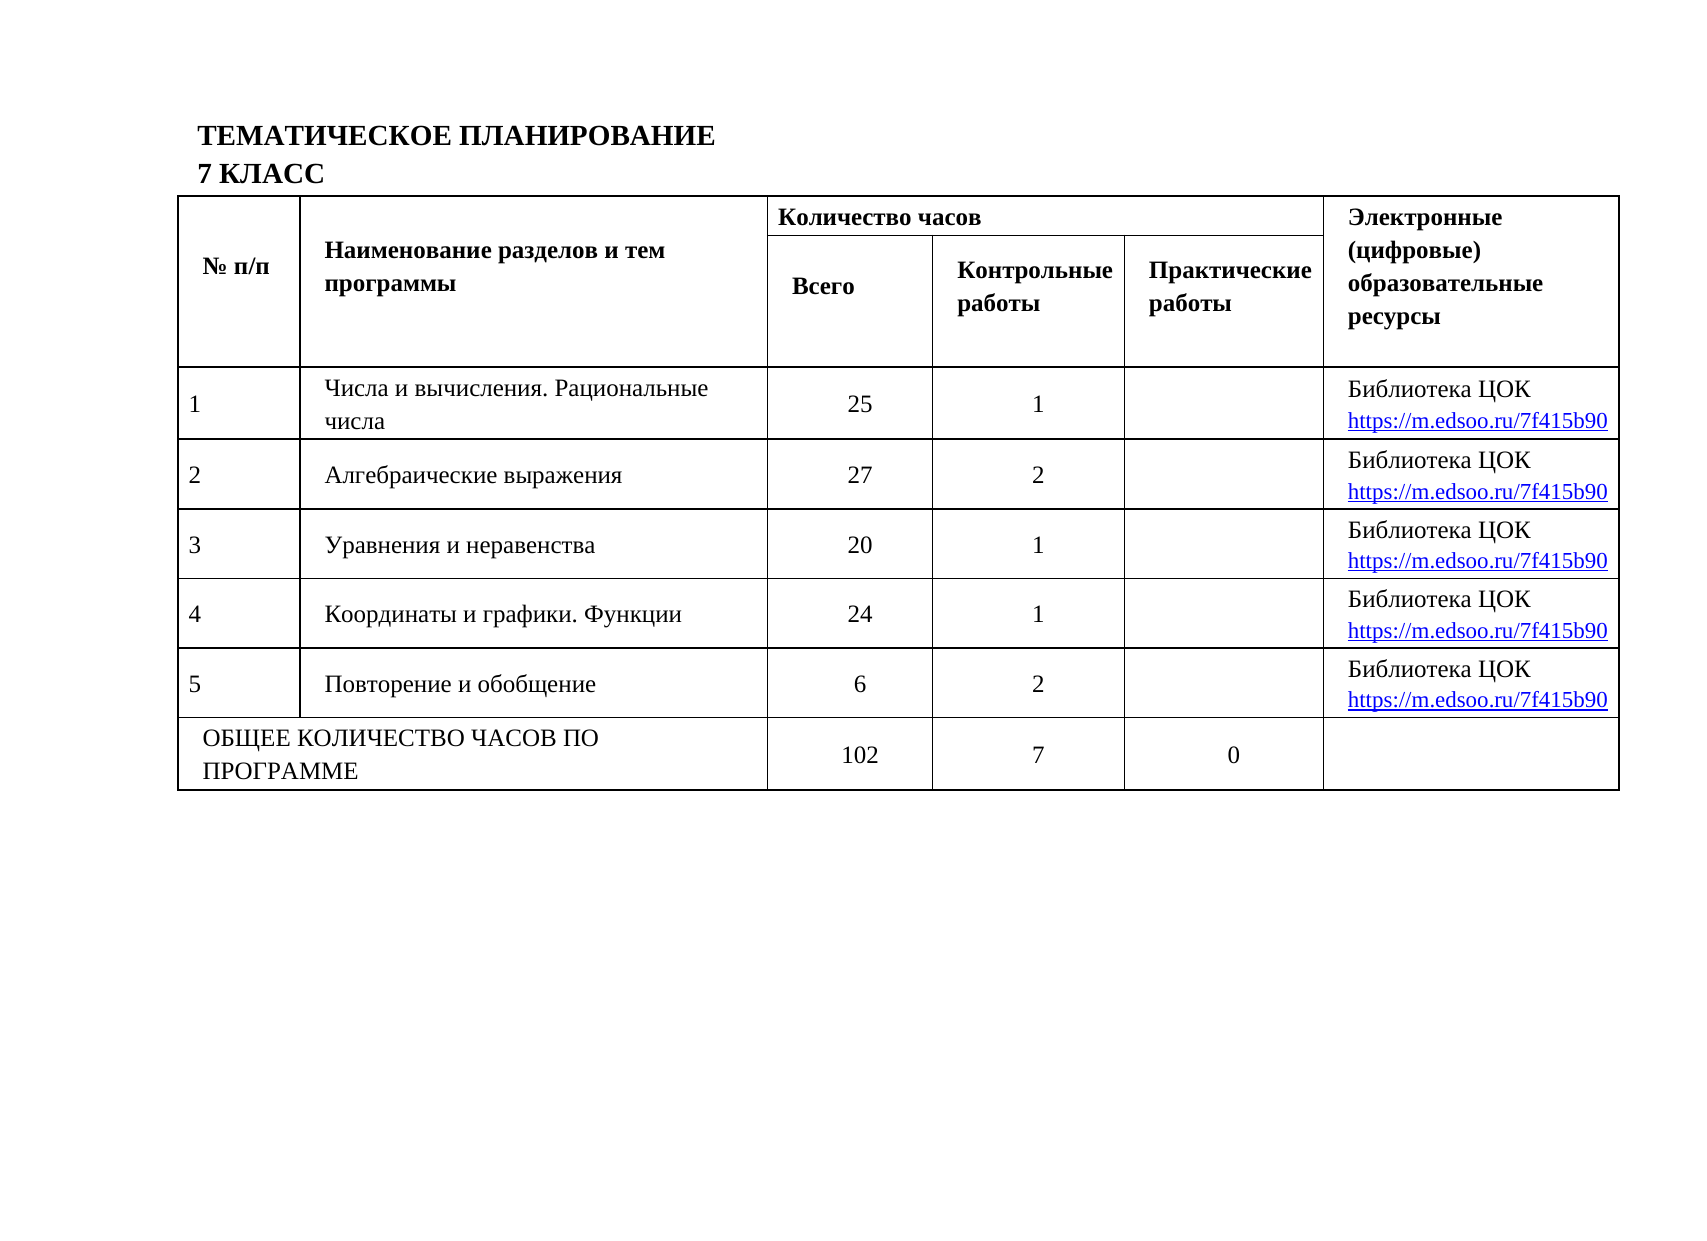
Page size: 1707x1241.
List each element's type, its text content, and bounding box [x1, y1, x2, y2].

table_cell 5 [179, 649, 299, 717]
table_cell [1125, 579, 1323, 647]
table_cell 2 [933, 440, 1124, 508]
table_cell [1125, 510, 1323, 577]
table_cell 3 [179, 510, 299, 577]
table_cell 1 [933, 368, 1124, 438]
table_cell Координаты и графики. Функции [301, 579, 767, 647]
table_cell Уравнения и неравенства [301, 510, 767, 577]
table_cell Числа и вычисления. Рациональные числа [301, 368, 767, 438]
table_cell Алгебраические выражения [301, 440, 767, 508]
table_cell Всего [768, 236, 932, 366]
table_header № п/п [179, 197, 299, 366]
table_cell 2 [933, 649, 1124, 717]
table_cell [1125, 368, 1323, 438]
table_header Наименование разделов и тем программы [301, 197, 767, 366]
table_cell Библиотека ЦОК https://m.edsoo.ru/7f415b90 [1324, 649, 1618, 717]
table_cell Библиотека ЦОК https://m.edsoo.ru/7f415b90 [1324, 510, 1618, 577]
table_header Количество часов [768, 197, 1323, 234]
table_cell 102 [768, 718, 932, 789]
table_cell [1125, 440, 1323, 508]
table_cell 1 [933, 579, 1124, 647]
table_cell Библиотека ЦОК https://m.edsoo.ru/7f415b90 [1324, 579, 1618, 647]
table_cell Библиотека ЦОК https://m.edsoo.ru/7f415b90 [1324, 368, 1618, 438]
table_header Электронные (цифровые) образовательные ресурсы [1324, 197, 1618, 366]
table_cell 7 [933, 718, 1124, 789]
table_cell Контрольные работы [933, 236, 1124, 366]
text 7 КЛАСС [190, 157, 1618, 190]
table_cell 1 [179, 368, 299, 438]
table_cell 6 [768, 649, 932, 717]
table_cell Практические работы [1125, 236, 1323, 366]
table_cell 4 [179, 579, 299, 647]
table_cell 1 [933, 510, 1124, 577]
table_cell [1324, 718, 1618, 789]
table_cell Библиотека ЦОК https://m.edsoo.ru/7f415b90 [1324, 440, 1618, 508]
table_cell Повторение и обобщение [301, 649, 767, 717]
table_cell 20 [768, 510, 932, 577]
table_cell ОБЩЕЕ КОЛИЧЕСТВО ЧАСОВ ПО ПРОГРАММЕ [179, 718, 767, 789]
table_cell 27 [768, 440, 932, 508]
table_cell 24 [768, 579, 932, 647]
table_cell 0 [1125, 718, 1323, 789]
text ТЕМАТИЧЕСКОЕ ПЛАНИРОВАНИЕ [190, 118, 1618, 152]
table_cell [1125, 649, 1323, 717]
table_cell 25 [768, 368, 932, 438]
table_cell 2 [179, 440, 299, 508]
